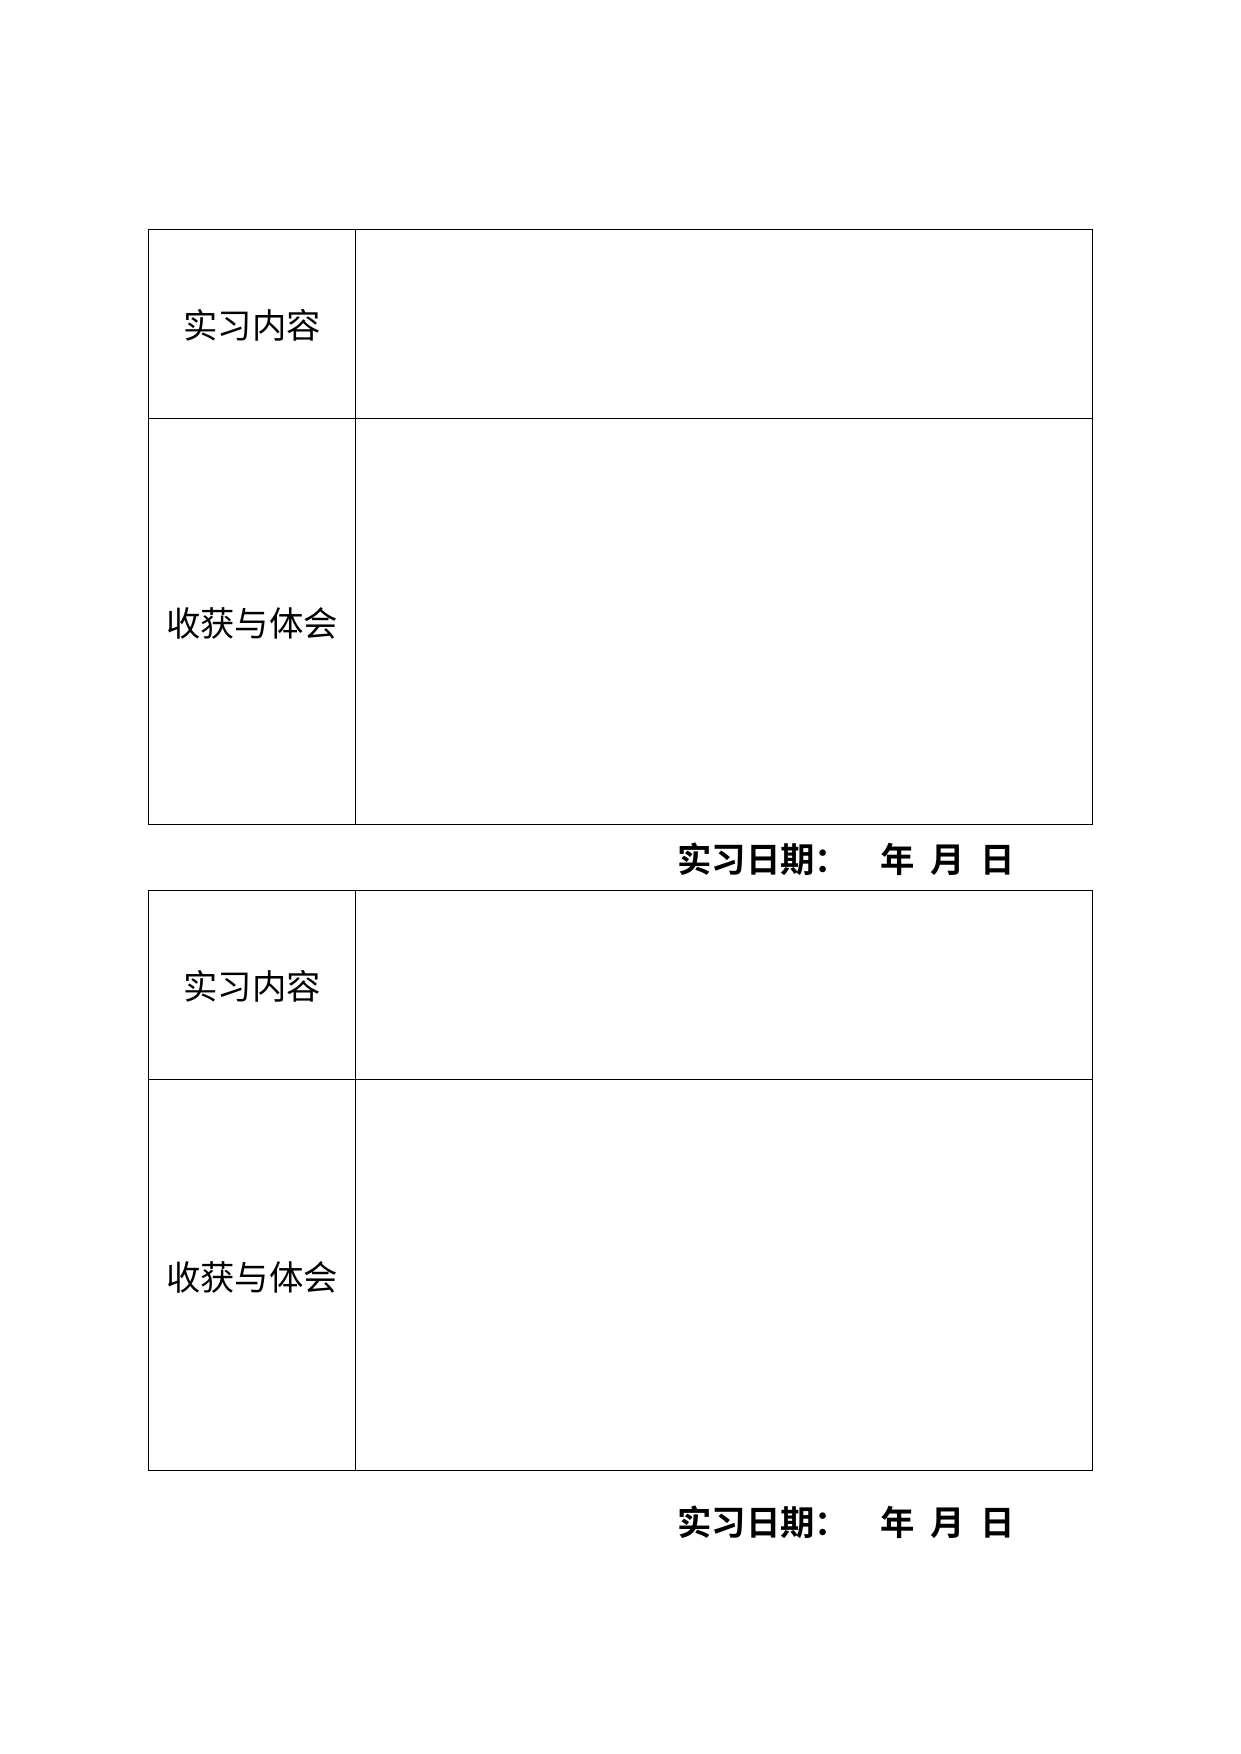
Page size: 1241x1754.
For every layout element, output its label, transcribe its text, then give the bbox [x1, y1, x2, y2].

table_header 实习内容 [149, 230, 355, 418]
text 实习日期： 年 月 日 [159, 825, 1081, 889]
table_header [356, 230, 1092, 418]
table_cell [356, 419, 1092, 823]
table_header [356, 891, 1092, 1079]
table_cell 收获与体会 [149, 1080, 355, 1470]
table_cell [356, 1080, 1092, 1470]
text 实习日期： 年 月 日 [159, 1487, 1081, 1552]
table_header 实习内容 [149, 891, 355, 1079]
table_cell 收获与体会 [149, 419, 355, 823]
